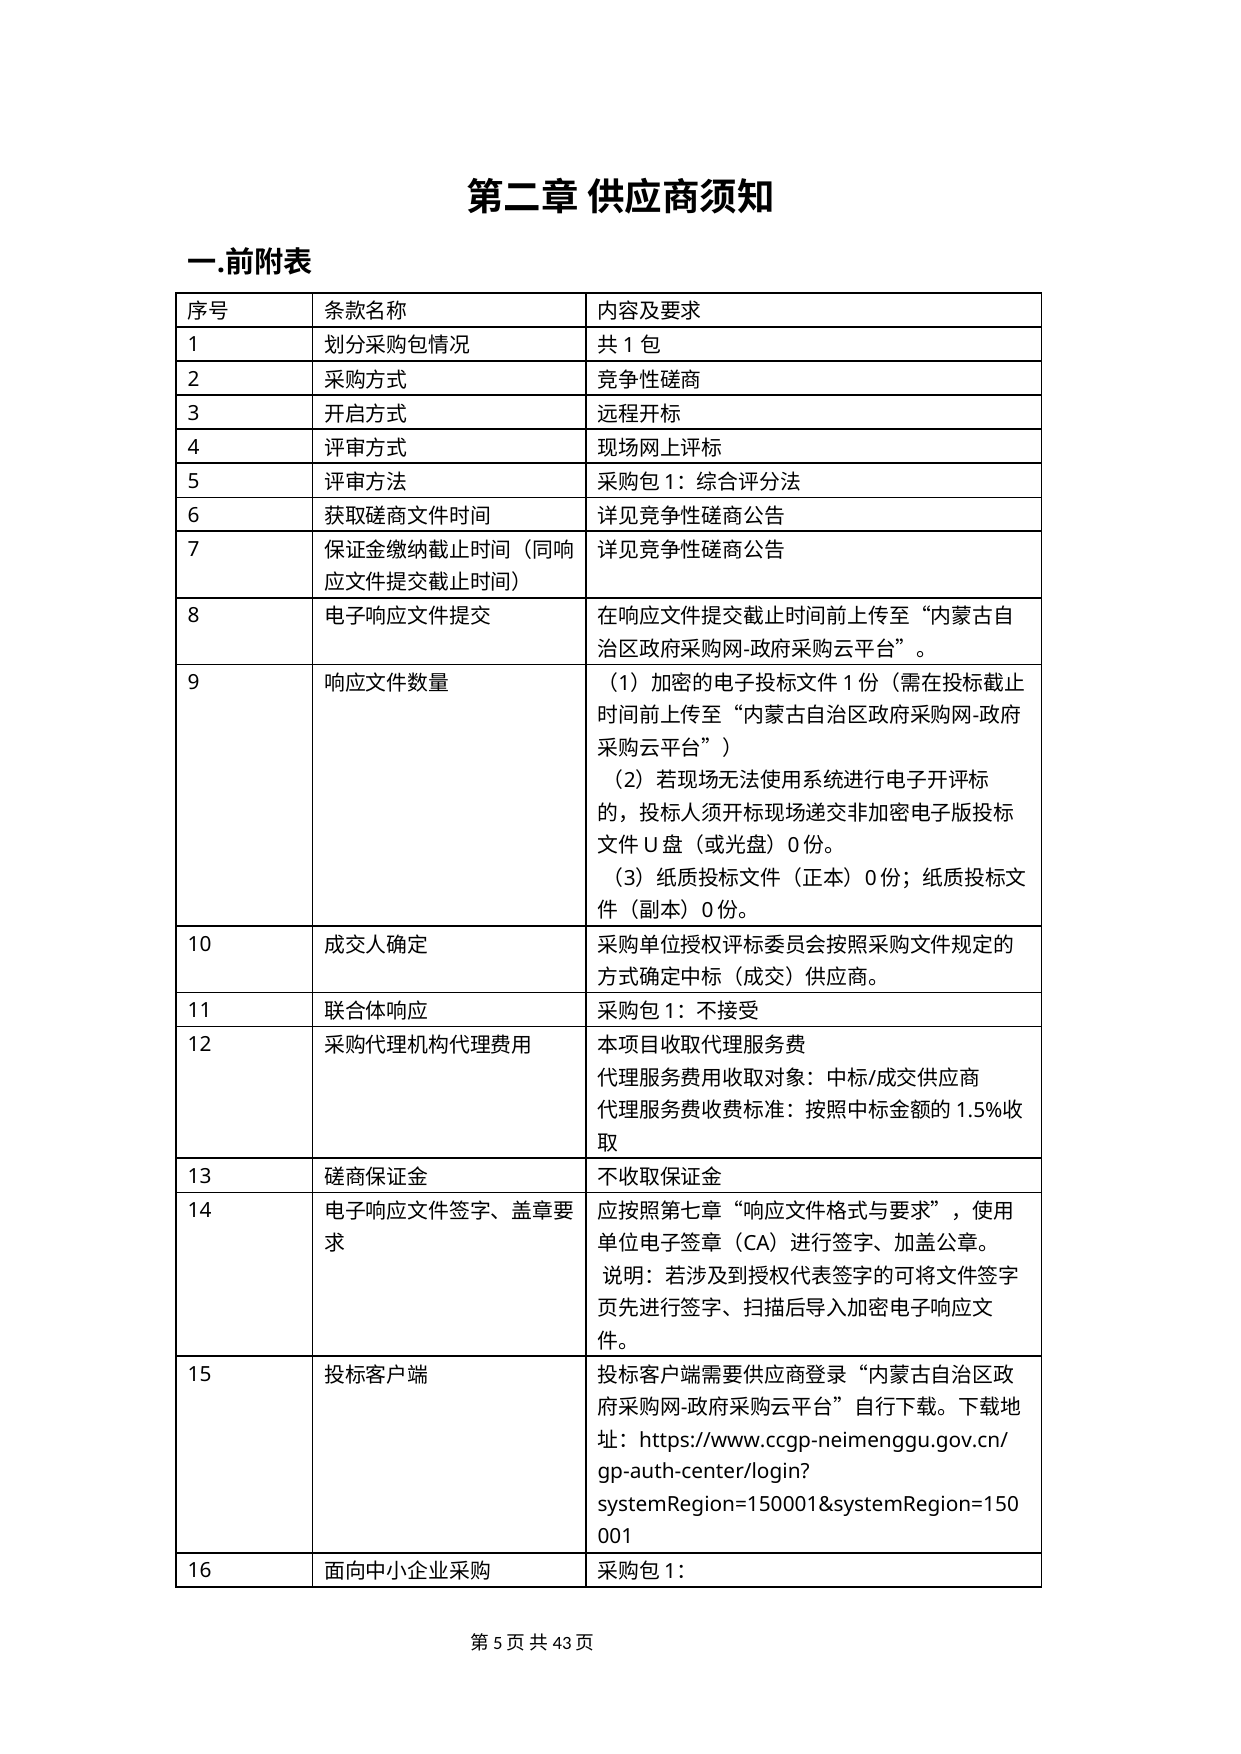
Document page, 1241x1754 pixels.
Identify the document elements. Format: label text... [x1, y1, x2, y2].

table_cell 面向中小企业采购 [313, 1554, 585, 1586]
table_cell 9 [177, 665, 312, 925]
table_cell 电子响应文件提交 [313, 599, 585, 663]
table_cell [587, 1554, 1041, 1586]
table_cell 投标客户端需要供应商登录“内蒙古自治区政府采购网-政府采购云平台”自行下载。下载地址：https://www.ccgp-neimenggu.gov.cn/gp-auth-center/login?systemRegion=150001&systemRegion=150001 [587, 1357, 1041, 1552]
table_cell 在响应文件提交截止时间前上传至“内蒙古自治区政府采购网-政府采购云平台”。 [587, 599, 1041, 663]
table_cell 共 1 包 [587, 328, 1041, 360]
table_cell 成交人确定 [313, 927, 585, 992]
table_cell 2 [177, 362, 312, 394]
table_cell 现场网上评标 [587, 430, 1041, 462]
table_cell 应按照第七章“响应文件格式与要求”，使用单位电子签章（CA）进行签字、加盖公章。 说明：若涉及到授权代表签字的可将文件签字页先进行签字、扫描后导入加密电子响应文件。 [587, 1193, 1041, 1355]
table_header 内容及要求 [587, 294, 1041, 326]
table_cell 10 [177, 927, 312, 992]
table_header 条款名称 [313, 294, 585, 326]
table_cell 采购包1：不接受 [587, 993, 1041, 1026]
table_cell 保证金缴纳截止时间（同响应文件提交截止时间） [313, 532, 585, 597]
table_cell 15 [177, 1357, 312, 1552]
table_cell 获取磋商文件时间 [313, 498, 585, 530]
table_cell 远程开标 [587, 396, 1041, 428]
table_cell 划分采购包情况 [313, 328, 585, 360]
table_cell 本项目收取代理服务费 代理服务费用收取对象：中标/成交供应商 代理服务费收费标准：按照中标金额的1.5%收取 [587, 1027, 1041, 1157]
text 第二章 供应商须知 [187, 162, 1053, 227]
table_cell 3 [177, 396, 312, 428]
table_cell 14 [177, 1193, 312, 1355]
table_cell 详见竞争性磋商公告 [587, 498, 1041, 530]
table_cell 采购代理机构代理费用 [313, 1027, 585, 1157]
table_cell （1）加密的电子投标文件1份（需在投标截止时间前上传至“内蒙古自治区政府采购网-政府采购云平台”） （2）若现场无法使用系统进行电子开评标的，投标人须开标现场递交非加密电子版投标文件U盘（或光盘）0份。 （3）纸质投标文件（正本）0份；纸质投标文件（副本）0份。 [587, 665, 1041, 925]
table_cell 不收取保证金 [587, 1159, 1041, 1191]
table_cell 13 [177, 1159, 312, 1191]
table_cell 6 [177, 498, 312, 530]
table_cell 采购方式 [313, 362, 585, 394]
table_cell 1 [177, 328, 312, 360]
table_cell 8 [177, 599, 312, 663]
table_cell 采购包1：综合评分法 [587, 464, 1041, 496]
table_cell 评审方式 [313, 430, 585, 462]
table_cell 采购单位授权评标委员会按照采购文件规定的方式确定中标（成交）供应商。 [587, 927, 1041, 992]
table_cell 响应文件数量 [313, 665, 585, 925]
table_cell 联合体响应 [313, 993, 585, 1026]
table_cell 11 [177, 993, 312, 1026]
table_cell 详见竞争性磋商公告 [587, 532, 1041, 597]
table_cell 投标客户端 [313, 1357, 585, 1552]
table_cell 开启方式 [313, 396, 585, 428]
table_cell 电子响应文件签字、盖章要求 [313, 1193, 585, 1355]
table_cell 16 [177, 1554, 312, 1586]
table_cell 评审方法 [313, 464, 585, 496]
table_cell 5 [177, 464, 312, 496]
table_cell 4 [177, 430, 312, 462]
table_cell 竞争性磋商 [587, 362, 1041, 394]
table_cell 12 [177, 1027, 312, 1157]
table_cell 7 [177, 532, 312, 597]
table_cell 磋商保证金 [313, 1159, 585, 1191]
table_header 序号 [177, 294, 312, 326]
text 一.前附表 [187, 227, 1053, 292]
